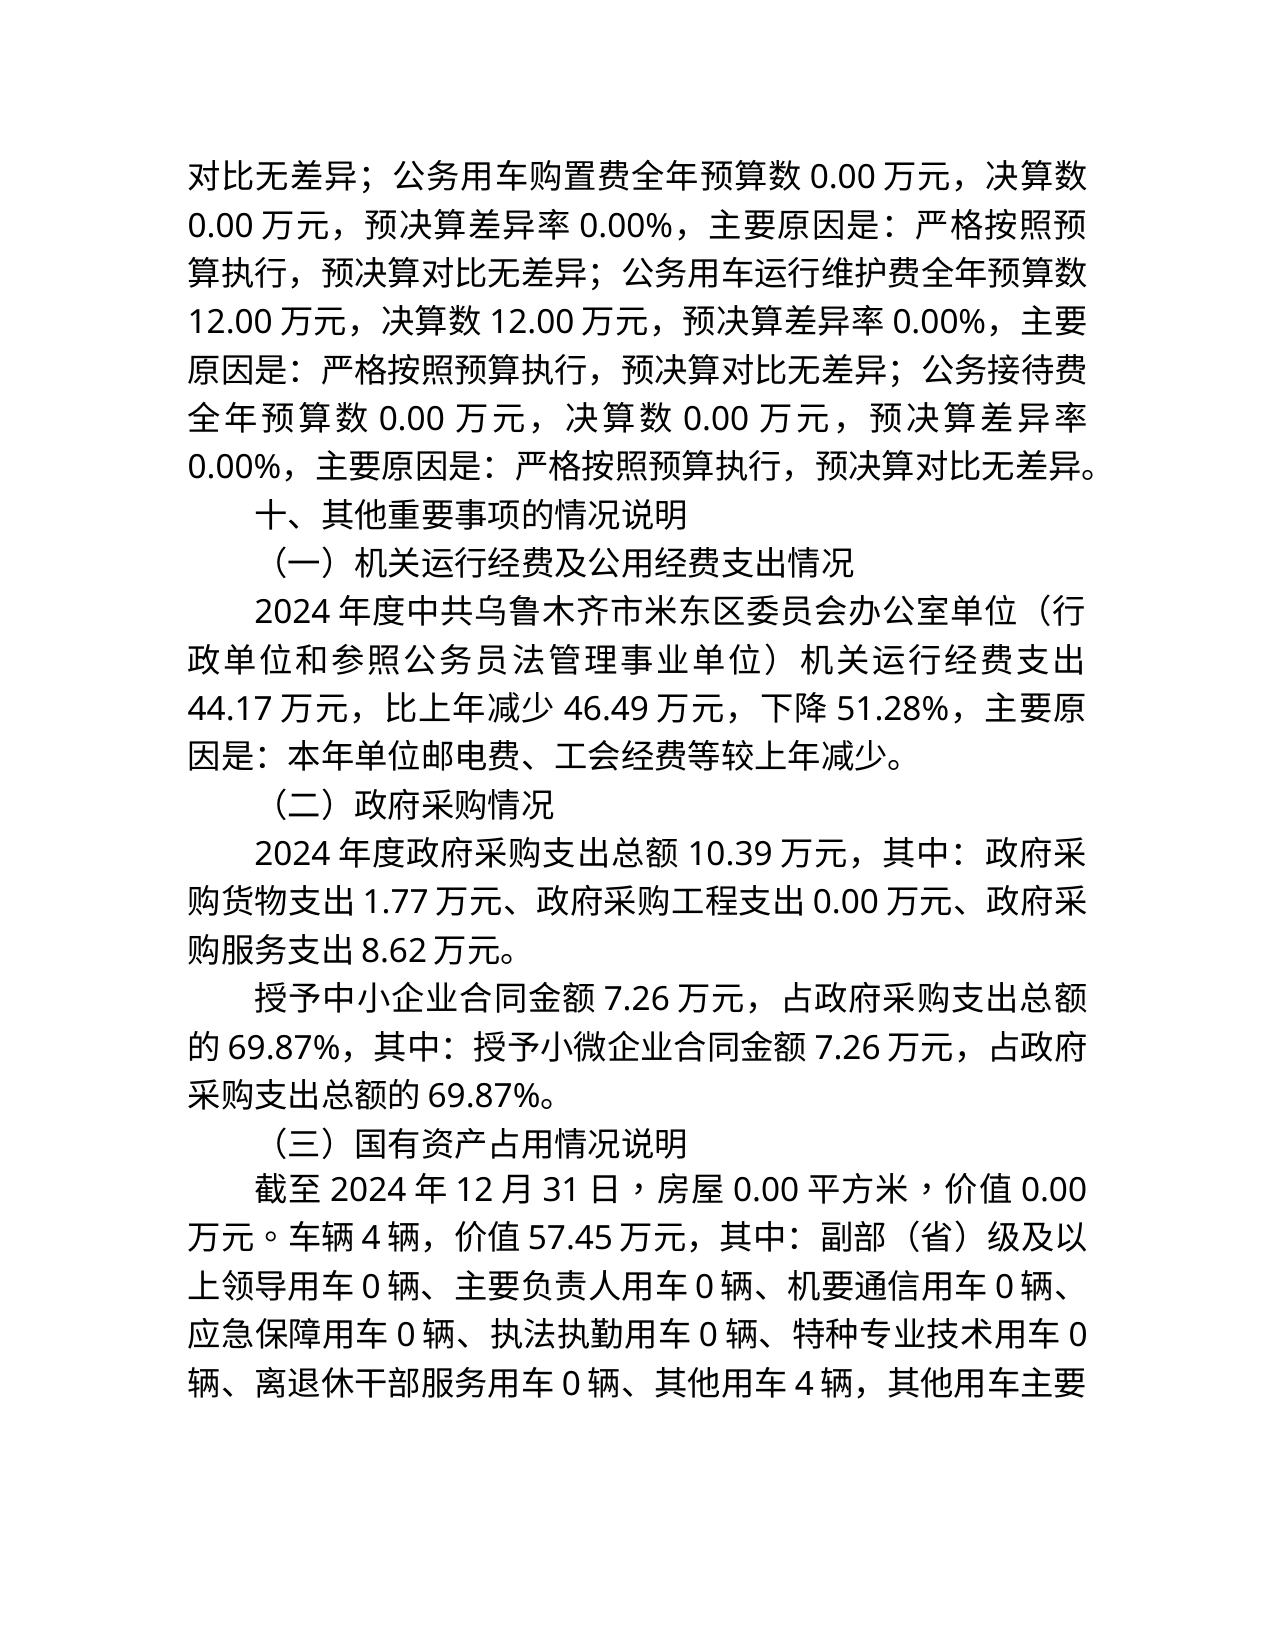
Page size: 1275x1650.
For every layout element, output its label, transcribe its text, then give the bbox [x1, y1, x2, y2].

text （二）政府采购情况 [187, 778, 1087, 827]
text （一）机关运行经费及公用经费支出情况 [187, 537, 1087, 585]
text 2024年度政府采购支出总额10.39万元，其中：政府采购货物支出1.77万元、政府采购工程支出0.00万元、政府采购服务支出8.62万元。 [187, 827, 1087, 972]
text （三）国有资产占用情况说明 [187, 1117, 1087, 1166]
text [187, 150, 1087, 489]
text 2024年度中共乌鲁木齐市米东区委员会办公室单位（行政单位和参照公务员法管理事业单位）机关运行经费支出44.17万元，比上年减少46.49万元，下降51.28%，主要原因是：本年单位邮电费、工会经费等较上年减少。 [187, 585, 1087, 778]
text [187, 1166, 1087, 1405]
text 十、其他重要事项的情况说明 [187, 489, 1087, 537]
text 授予中小企业合同金额7.26万元，占政府采购支出总额的69.87%，其中：授予小微企业合同金额7.26万元，占政府采购支出总额的69.87%。 [187, 972, 1087, 1117]
